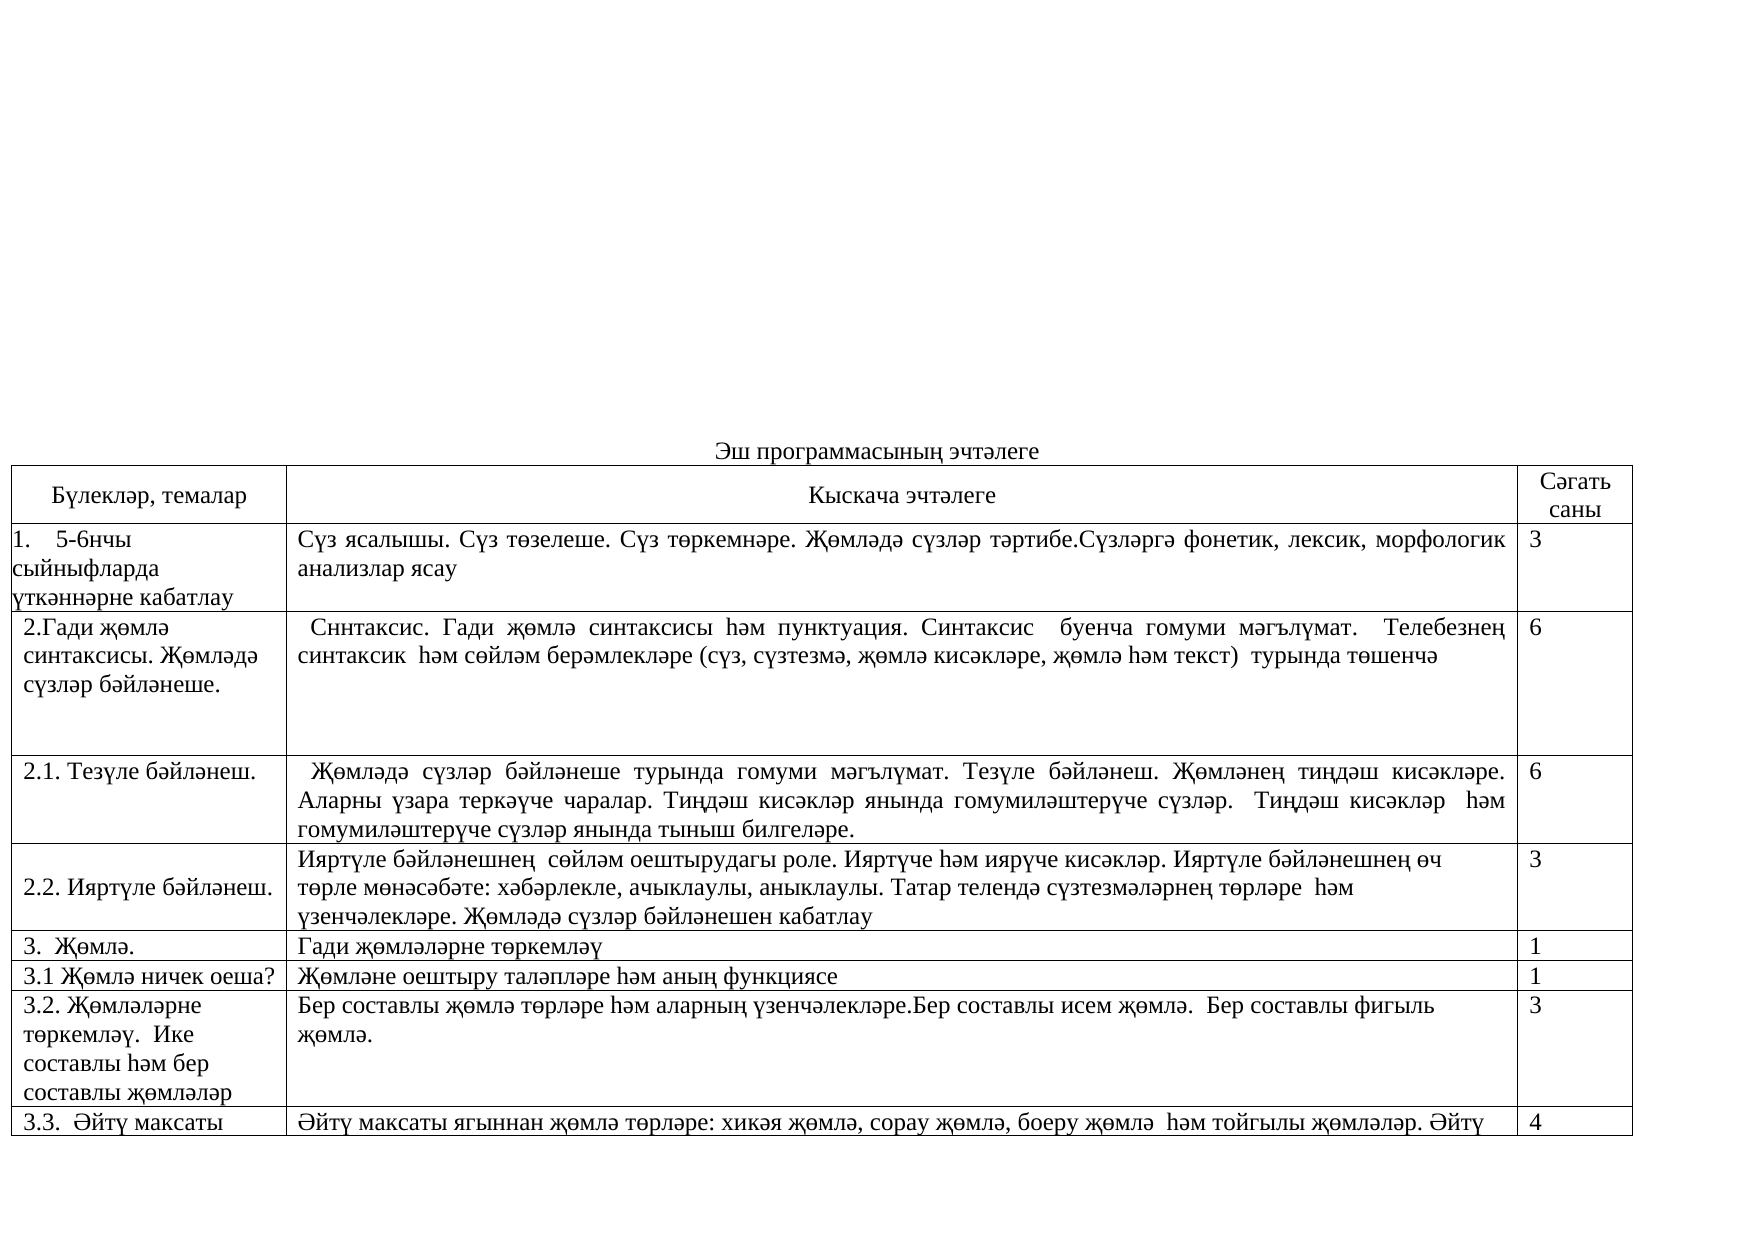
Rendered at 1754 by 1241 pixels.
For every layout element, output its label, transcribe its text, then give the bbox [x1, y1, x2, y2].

table_cell 2.Гади җөмлә синтаксисы. Җөмләдә сүзләр бәйләнеше. [12, 612, 286, 755]
table_header Бүлекләр, темалар [12, 466, 286, 523]
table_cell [287, 1107, 1517, 1135]
table_cell 3 [1518, 991, 1632, 1106]
table_cell 3. Җөмлә. [12, 931, 286, 960]
table_cell 3 [1518, 844, 1632, 930]
table_cell 2.2. Ияртүле бәйләнеш. [12, 844, 286, 930]
table_cell Гади җөмләләрне төркемләү [287, 931, 1517, 960]
table_cell 1. 5-6нчы сыйныфларда үткәннәрне кабатлау [12, 524, 286, 611]
table_cell 3.1 Җөмлә ничек оеша? [12, 961, 286, 989]
table_cell Ияртүле бәйләнешнең сөйләм оештырудагы роле. Ияртүче һәм иярүче кисәкләр. Ияртүле бәйләнешнең өч төрле мөнәсәбәте: хәбәрлекле, ачыклаулы, аныклаулы. Татар телендә сүзтезмәләрнең төрләре һәм үзенчәлекләре. Җөмләдә сүзләр бәйләнешен кабатлау [287, 844, 1517, 930]
table_cell 1 [1518, 931, 1632, 960]
table_cell 6 [1518, 756, 1632, 843]
table_cell Бер составлы җөмлә төрләре һәм аларның үзенчәлекләре.Бер составлы исем җөмлә. Бер составлы фигыль җөмлә. [287, 991, 1517, 1106]
table_cell Җөмләдә сүзләр бәйләнеше турында гомуми мәгълүмат. Тезүле бәйләнеш. Җөмләнең тиңдәш кисәкләре. Аларны үзара теркәүче чаралар. Тиңдәш кисәкләр янында гомумиләштерүче сүзләр. Тиңдәш кисәкләр һәм гомумиләштерүче сүзләр янында тыныш билгеләре. [287, 756, 1517, 843]
table_cell 1 [1518, 961, 1632, 989]
table_cell Җөмләне оештыру таләпләре һәм аның функциясе [287, 961, 1517, 989]
table_cell 3 [1518, 524, 1632, 611]
table_cell 3.2. Җөмләләрне төркемләү. Ике составлы һәм бер составлы җөмләләр [12, 991, 286, 1106]
table_cell Сүз ясалышы. Сүз төзелеше. Сүз төркемнәре. Җөмләдә сүзләр тәртибе.Сүзләргә фонетик, лексик, морфологик анализлар ясау [287, 524, 1517, 611]
table_header Кыскача эчтәлеге [287, 466, 1517, 523]
table_cell 4 [1518, 1107, 1632, 1135]
text Эш программасының эчтәлеге [118, 436, 1636, 465]
table_cell 2.1. Тезүле бәйләнеш. [12, 756, 286, 843]
table_header Сәгать саны [1518, 466, 1632, 523]
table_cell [12, 1107, 286, 1135]
table_cell 6 [1518, 612, 1632, 755]
table_cell Сннтаксис. Гади җөмлә синтаксисы һәм пунктуация. Синтаксис буенча гомуми мәгълүмат. Телебезнең синтаксик һәм сөйләм берәмлекләре (сүз, сүзтезмә, җөмлә кисәкләре, җөмлә һәм текст) турында төшенчә [287, 612, 1517, 755]
